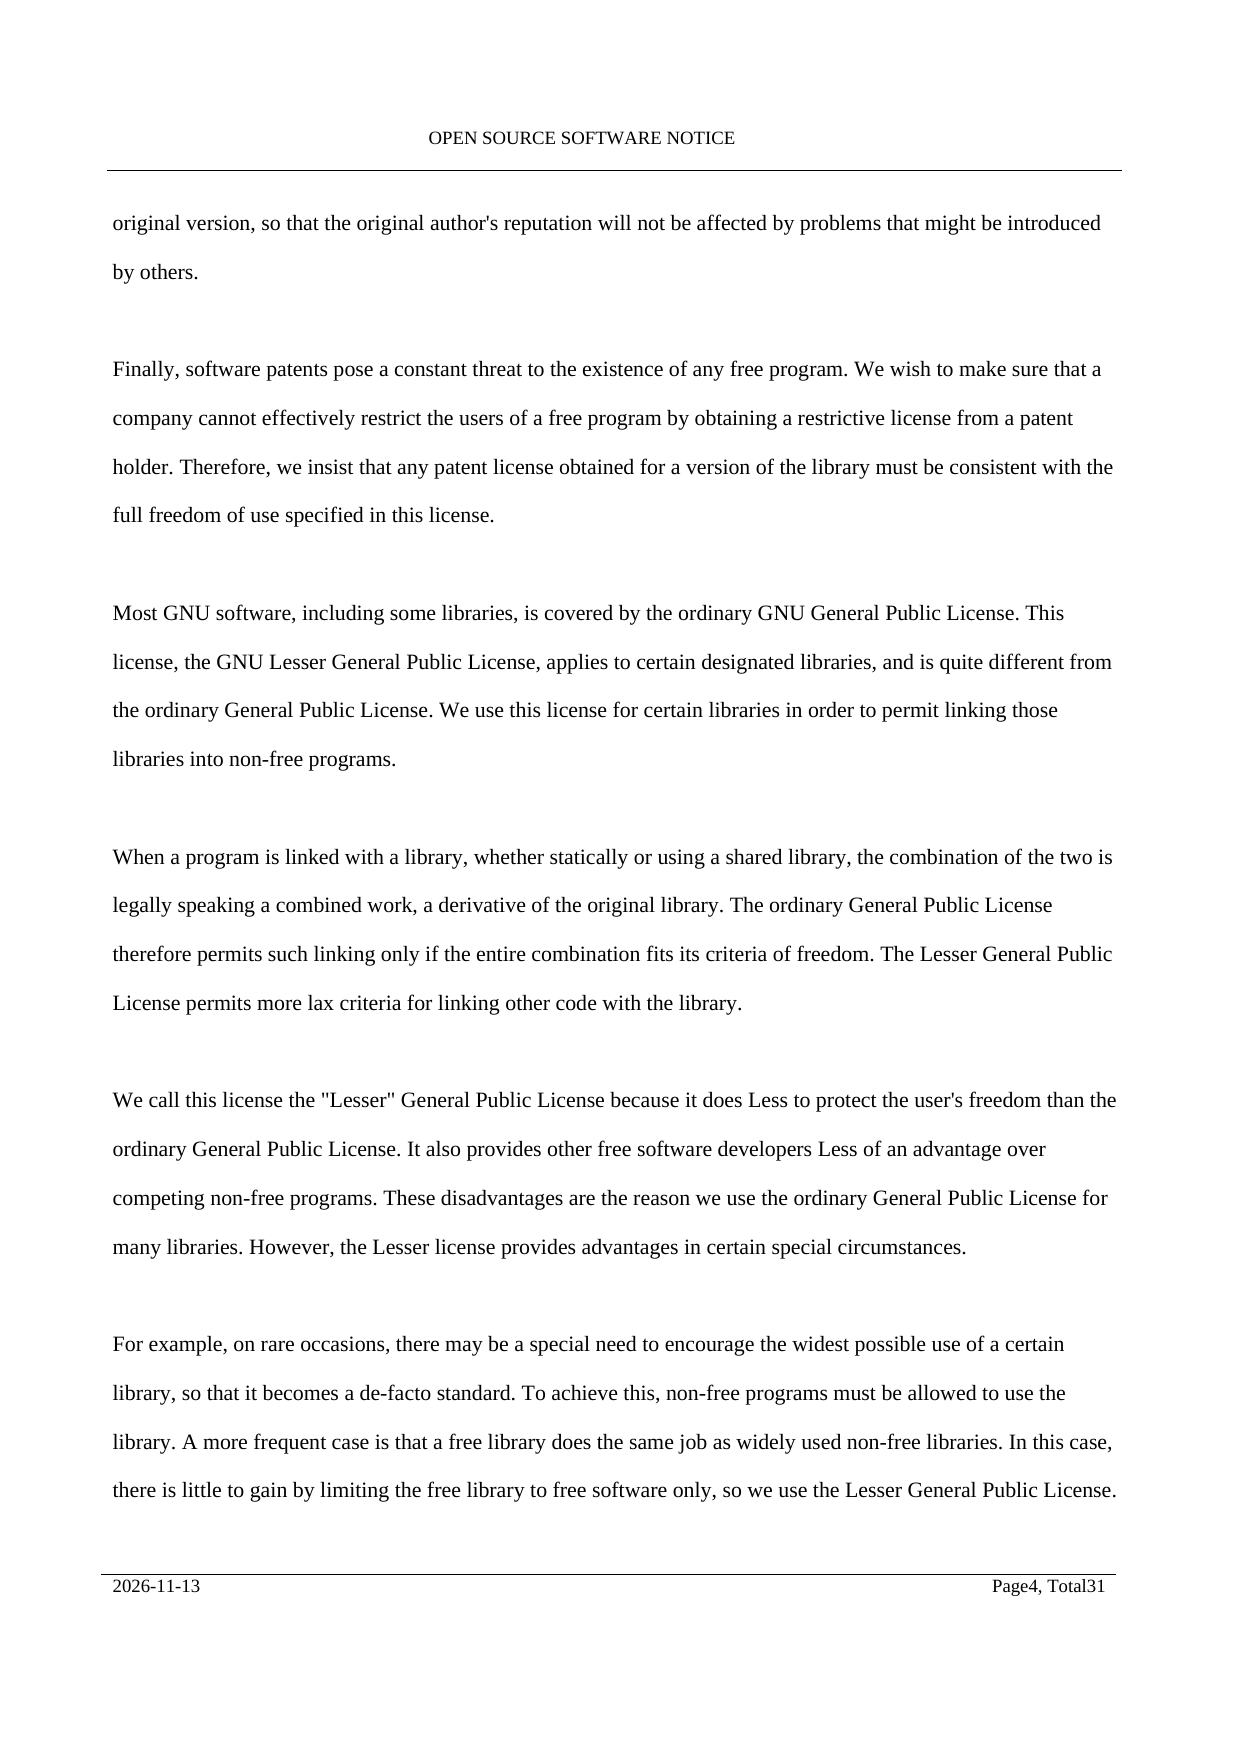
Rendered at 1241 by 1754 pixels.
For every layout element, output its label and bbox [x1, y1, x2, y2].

text [112, 206, 1128, 1506]
